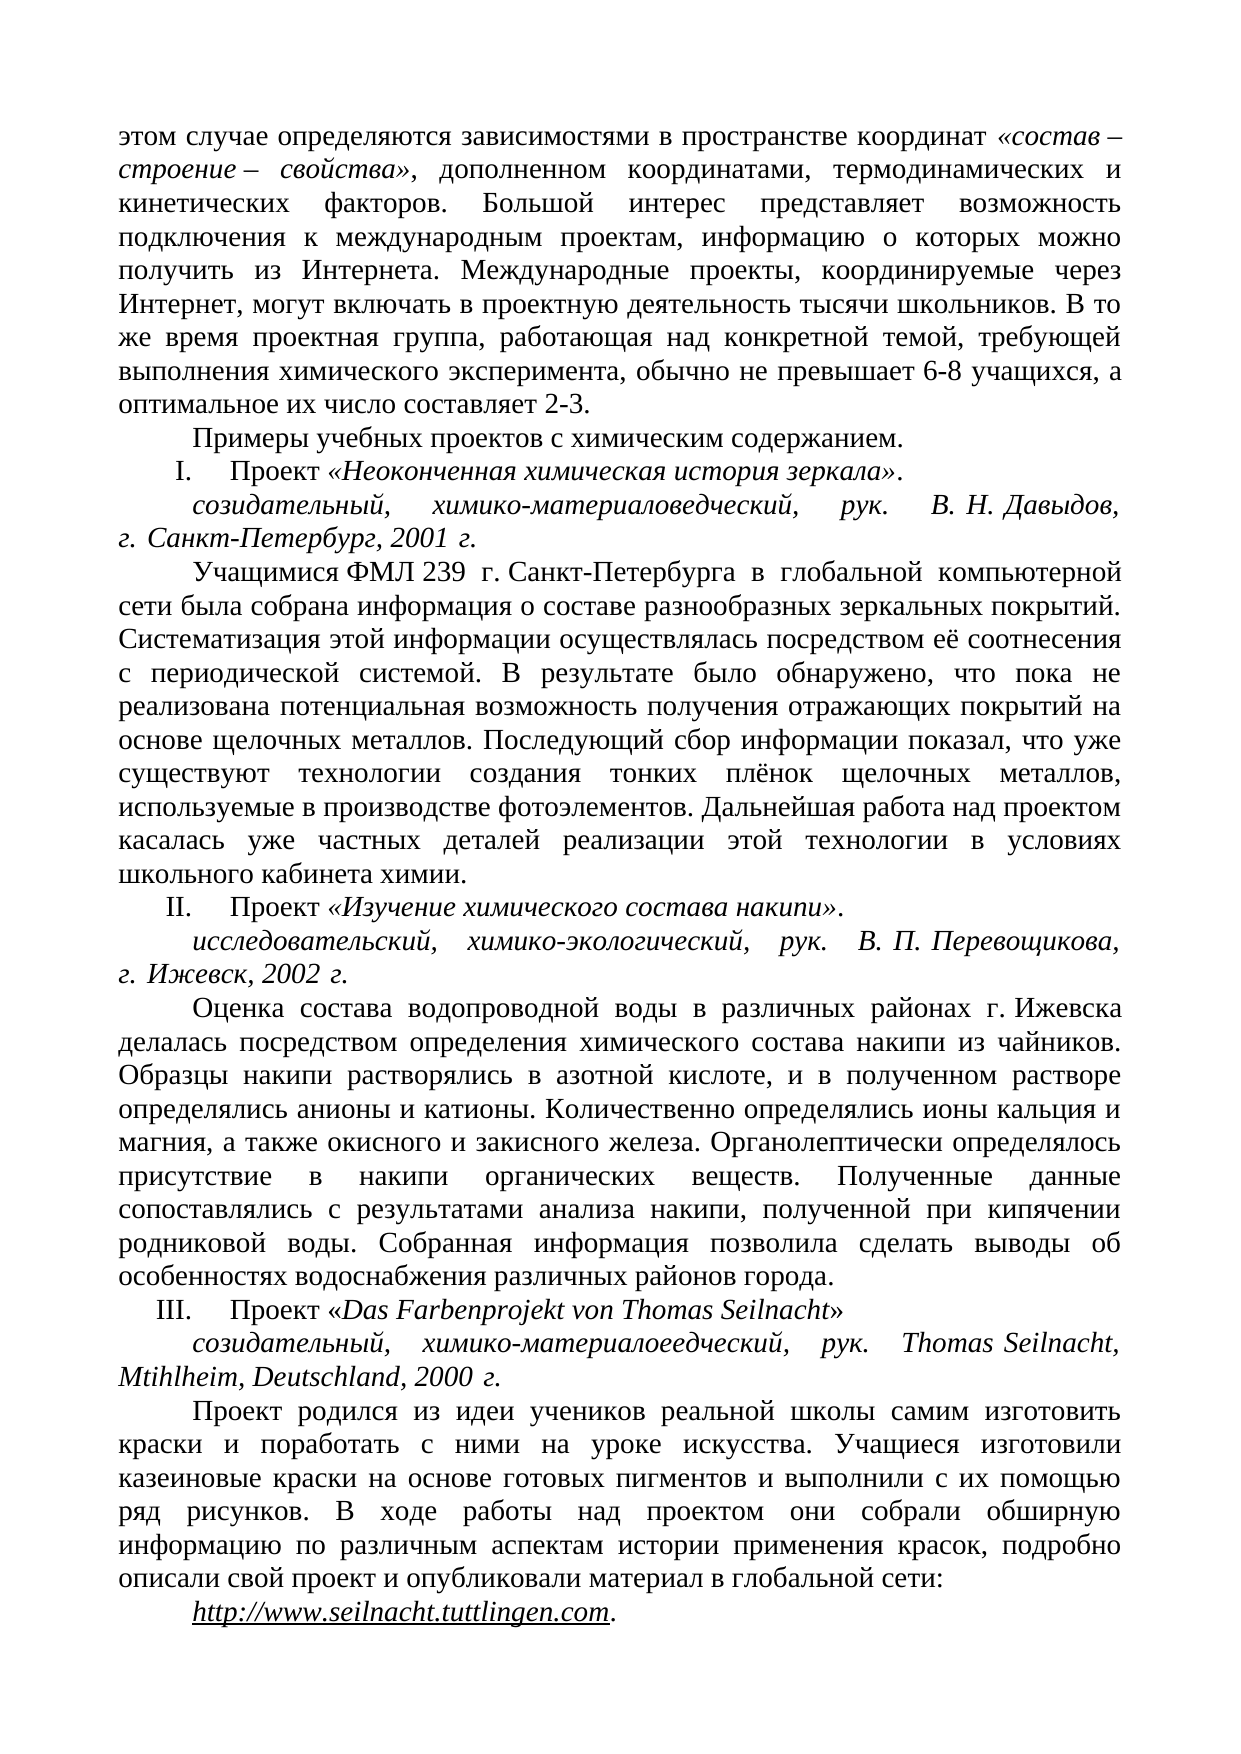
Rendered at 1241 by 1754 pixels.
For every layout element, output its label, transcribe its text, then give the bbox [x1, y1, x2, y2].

list Проект «Неоконченная химическая история зеркала». [118, 453, 1122, 487]
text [118, 118, 1122, 420]
text Учащимися ФМЛ 239 г. Санкт-Петербурга в глобальной компьютерной сети была собрана информация о составе разнообразных зеркальных покрытий. Систематизация этой информации осуществлялась посредством её соотнесения с периодической системой. В результате было обнаружено, что пока не реализована потенциальная возможность получения отражающих покрытий на основе щелочных металлов. Последующий сбор информации показал, что уже существуют технологии создания тонких плёнок щелочных металлов, используемые в производстве фотоэлементов. Дальнейшая работа над проектом касалась уже частных деталей реализации этой технологии в условиях школьного кабинета химии. [118, 554, 1122, 889]
text Оценка состава водопроводной воды в различных районах г. Ижевска делалась посредством определения химического состава накипи из чайников. Образцы накипи растворялись в азотной кислоте, и в полученном растворе определялись анионы и катионы. Количественно определялись ионы кальция и магния, а также окисного и закисного железа. Органолептически определялось присутствие в накипи органических веществ. Полученные данные сопоставлялись с результатами анализа накипи, полученной при кипячении родниковой воды. Собранная информация позволила сделать выводы об особенностях водоснабжения различных районов города. [118, 990, 1122, 1292]
text Примеры учебных проектов с химическим содержанием. [118, 420, 1122, 453]
text http://www.seilnacht.tuttlingen.com. [118, 1594, 1122, 1627]
text созидательный, химико-материаловедческий, рук. В. Н. Давыдов, г. Санкт-Петербург, 2001 г. [118, 487, 1122, 554]
text созидательный, химико-материалоеедческий, рук. Thomas Seilnacht, Mtihlheim, Deutschland, 2000 г. [118, 1326, 1122, 1393]
list Проект «Изучение химического состава накипи». [118, 889, 1122, 923]
list Проект «Das Farbenprojekt von Thomas Seilnacht» [118, 1292, 1122, 1326]
text Проект родился из идеи учеников реальной школы самим изготовить краски и поработать с ними на уроке искусства. Учащиеся изготовили казеиновые краски на основе готовых пигментов и выполнили с их помощью ряд рисунков. В ходе работы над проектом они собрали обширную информацию по различным аспектам истории применения красок, подробно описали свой проект и опубликовали материал в глобальной сети: [118, 1393, 1122, 1594]
text исследовательский, химико-экологический, рук. В. П. Перевощикова, г. Ижевск, 2002 г. [118, 923, 1122, 990]
